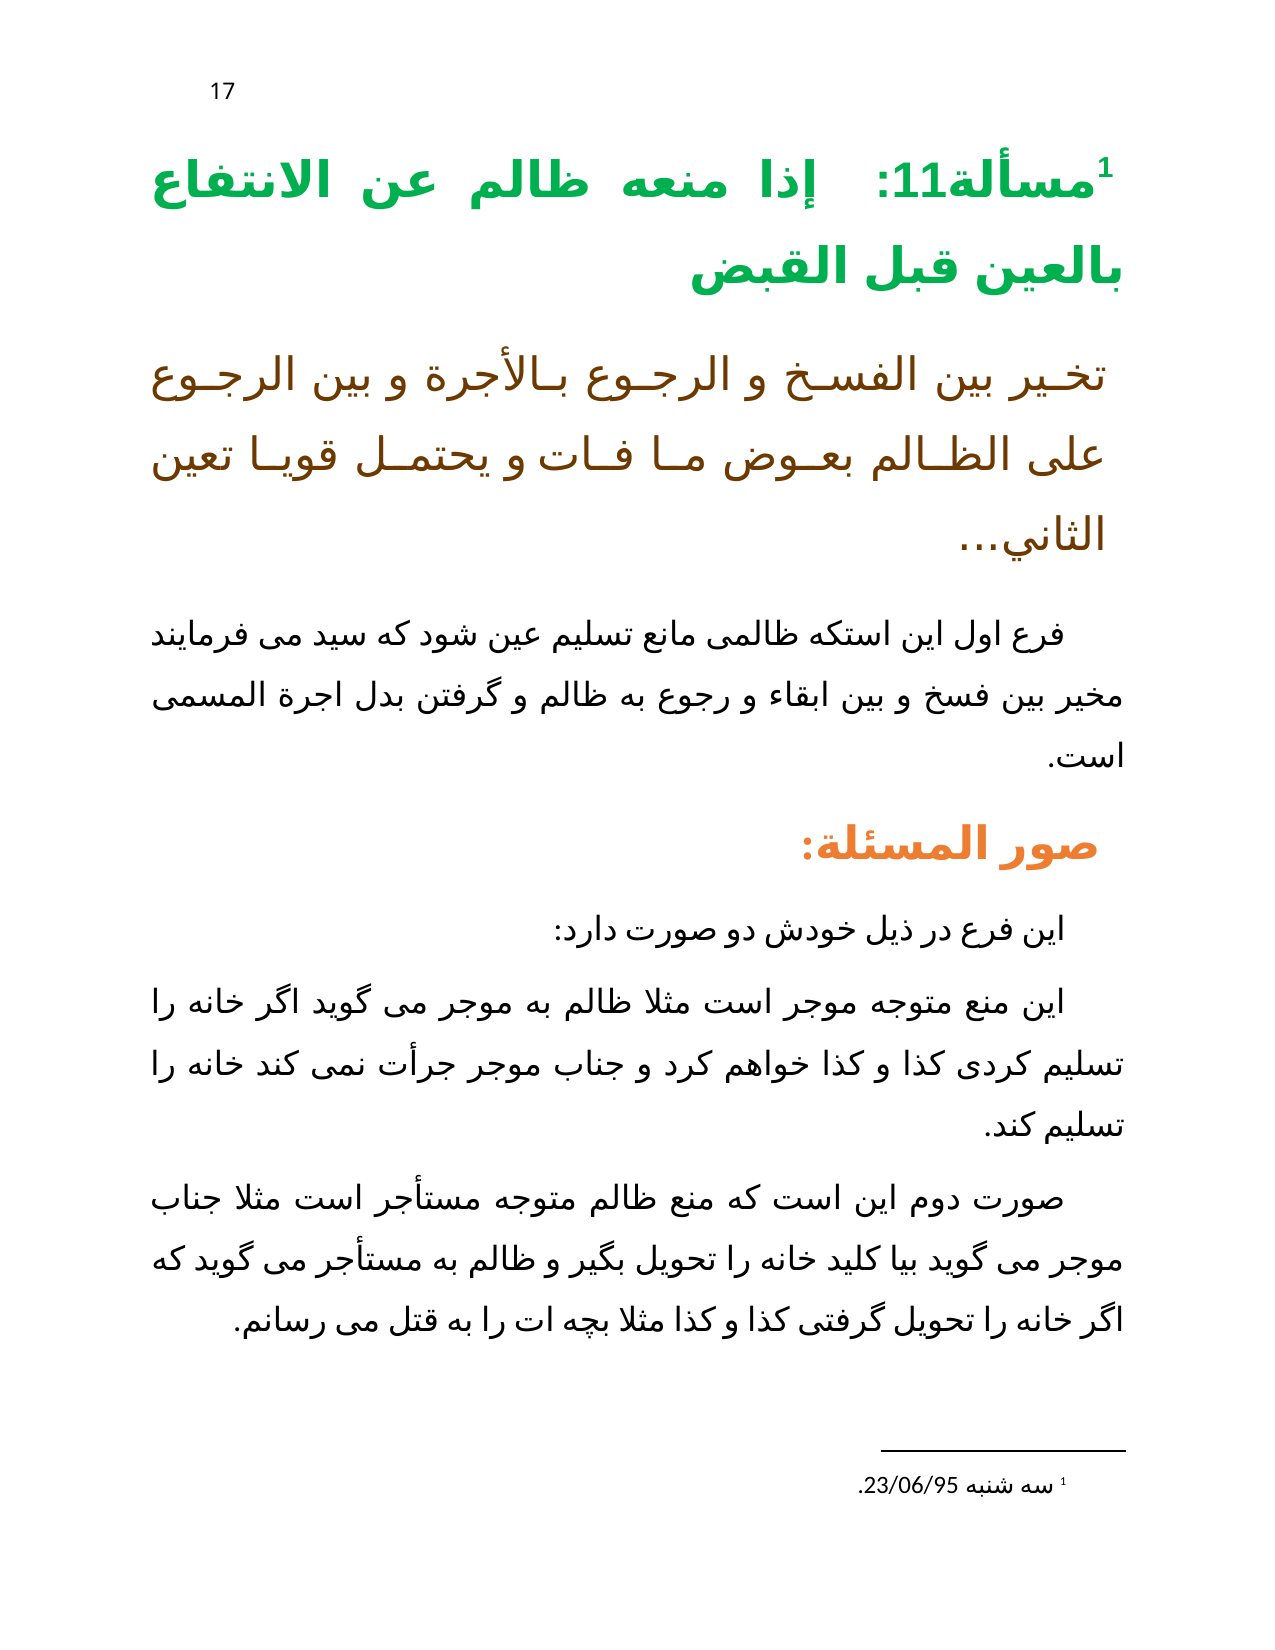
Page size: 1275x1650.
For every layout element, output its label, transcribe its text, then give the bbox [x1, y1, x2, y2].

text این منع متوجه موجر است مثلا ظالم به موجر می گوید اگر خانه را تسلیم کردی کذا و کذا خواهم کرد و جناب موجر جرأت نمی کند خانه را تسلیم کند. [150, 982, 1125, 1144]
text مسألة11: إذا منعه ظالم عن الانتفاع بالعين قبل القبض [150, 150, 1125, 294]
text صور المسئلة: [150, 816, 1125, 869]
text فرع اول این استکه ظالمی مانع تسلیم عین شود که سید می فرمایند مخیر بین فسخ و بین ابقاء و رجوع به ظالم و گرفتن بدل اجرة المسمی است. [150, 612, 1125, 775]
text تخير بين الفسخ و الرجوع بالأجرة و بين الرجوع على الظالم بعوض ما فات‌ و يحتمل قويا تعين الثاني... [150, 347, 1107, 561]
text صورت دوم این است که منع ظالم متوجه مستأجر است مثلا جناب موجر می گوید بیا کلید خانه را تحویل بگیر و ظالم به مستأجر می گوید که اگر خانه را تحویل گرفتی کذا و کذا مثلا بچه ات را به قتل می رسانم. [150, 1177, 1125, 1340]
text این فرع در ذیل خودش دو صورت دارد: [150, 908, 1125, 949]
